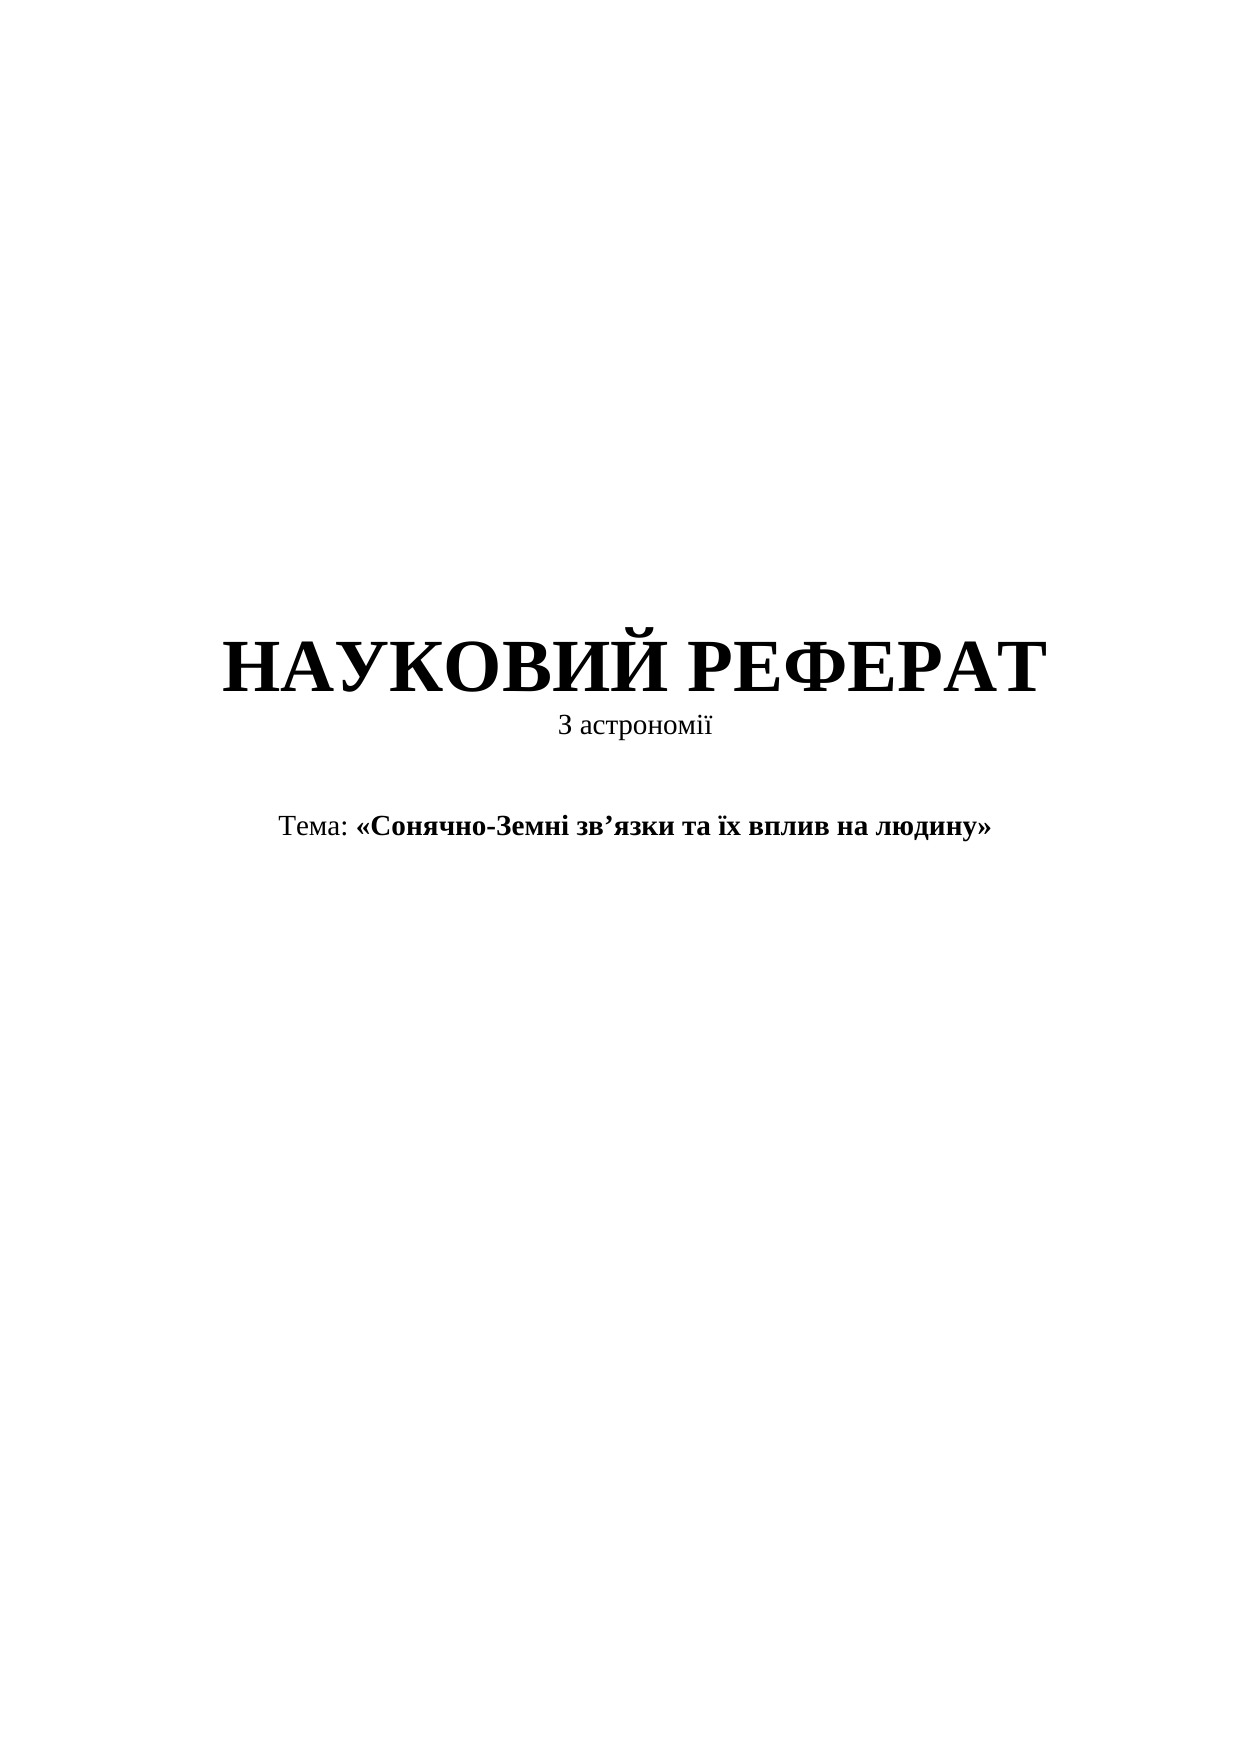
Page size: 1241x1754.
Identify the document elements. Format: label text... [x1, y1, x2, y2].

text З астрономії [148, 707, 1122, 741]
subtitle НАУКОВИЙ Реферат [148, 621, 1122, 707]
text Тема: «Сонячно-Земні зв’язки та їх вплив на людину» [148, 808, 1122, 842]
